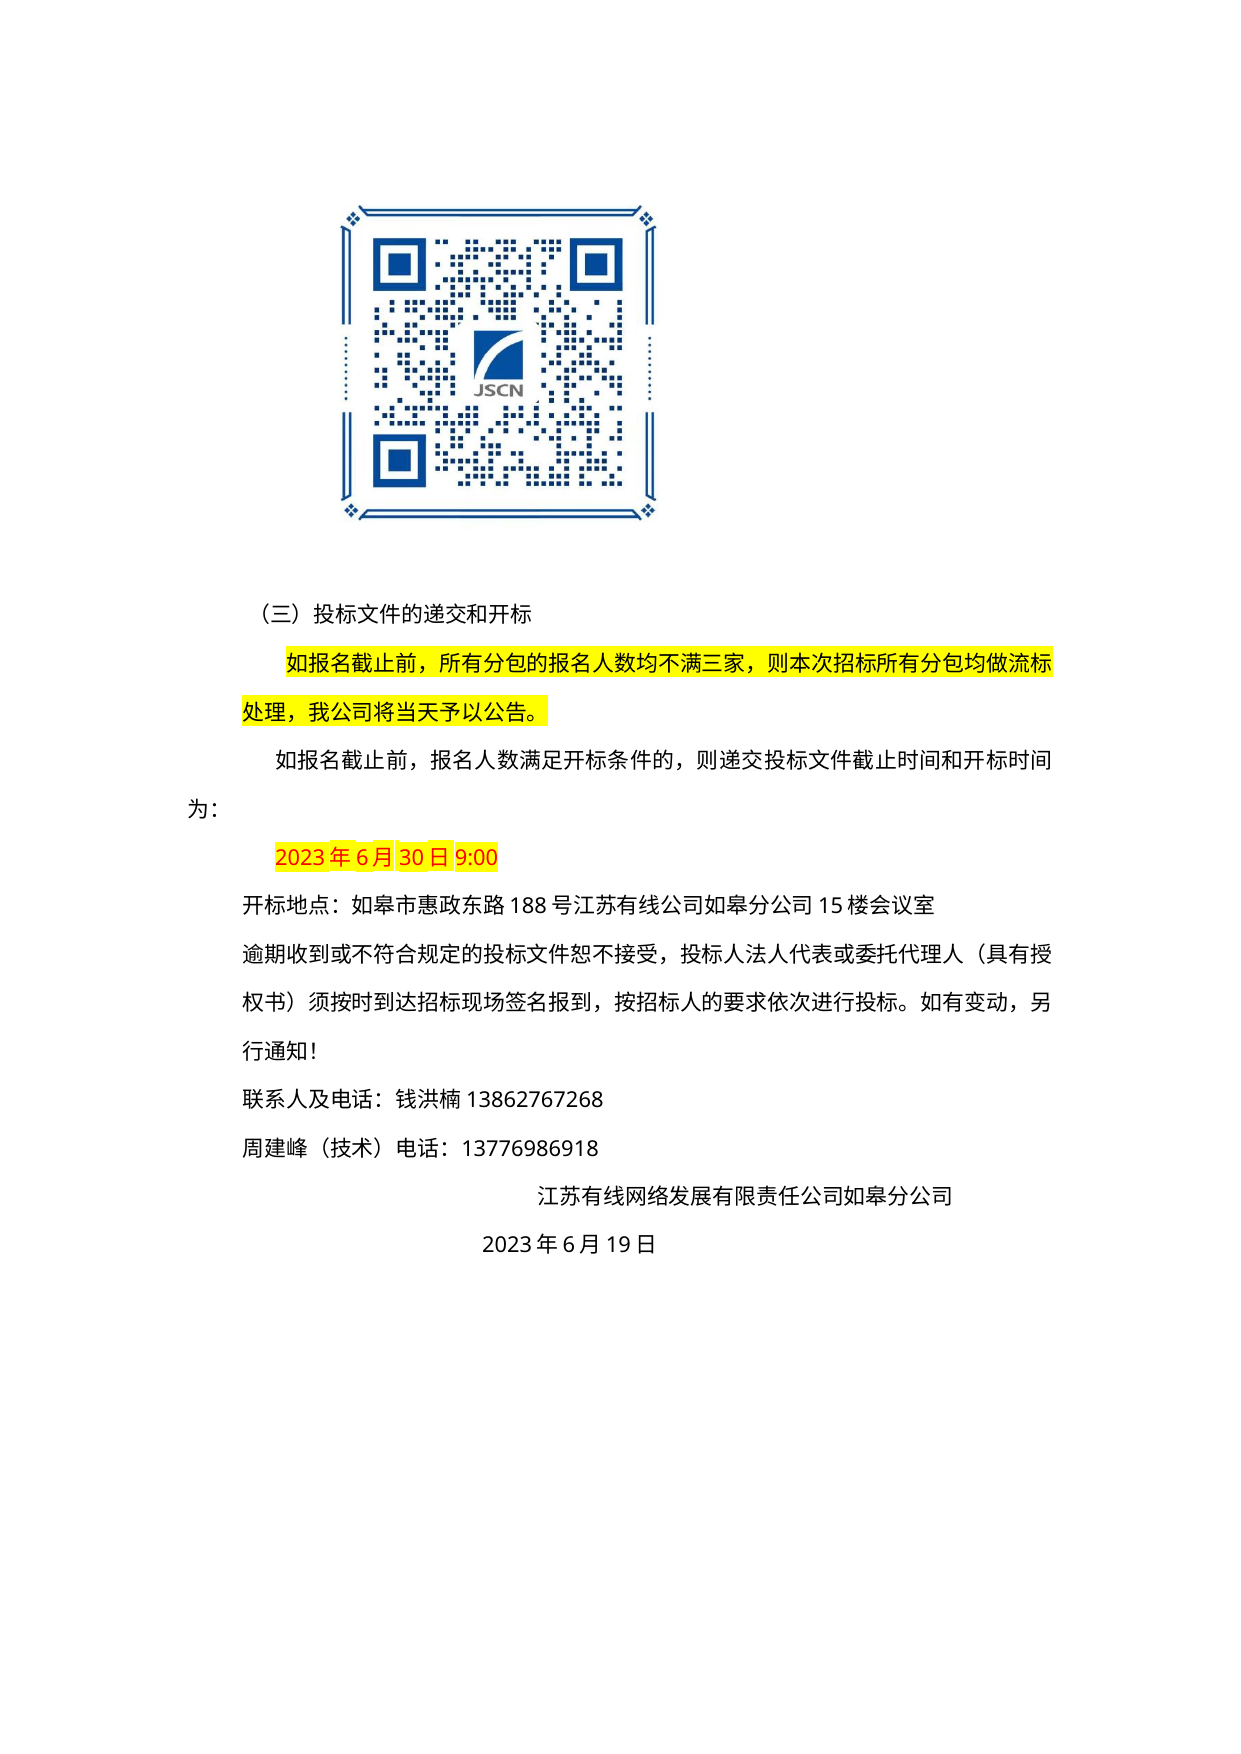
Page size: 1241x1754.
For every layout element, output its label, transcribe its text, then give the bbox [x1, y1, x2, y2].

text 开标地点：如皋市惠政东路188号江苏有线公司如皋分公司15楼会议室 [242, 888, 1053, 920]
text 如报名截止前，所有分包的报名人数均不满三家，则本次招标所有分包均做流标处理，我公司将当天予以公告。 [242, 645, 1053, 727]
text 2023年6月19日 [242, 1227, 1053, 1259]
text 如报名截止前，报名人数满足开标条件的，则递交投标文件截止时间和开标时间为： [187, 742, 1053, 824]
picture [330, 194, 667, 531]
text 江苏有线网络发展有限责任公司如皋分公司 [242, 1179, 1053, 1211]
text 逾期收到或不符合规定的投标文件恕不接受，投标人法人代表或委托代理人（具有授权书）须按时到达招标现场签名报到，按招标人的要求依次进行投标。如有变动，另行通知！ [242, 936, 1053, 1066]
text （三）投标文件的递交和开标 [242, 597, 1053, 629]
text 联系人及电话：钱洪楠 13862767268 [242, 1082, 1053, 1114]
text 周建峰（技术）电话：13776986918 [242, 1130, 1053, 1163]
text 2023年6月30日9:00 [187, 839, 1053, 872]
